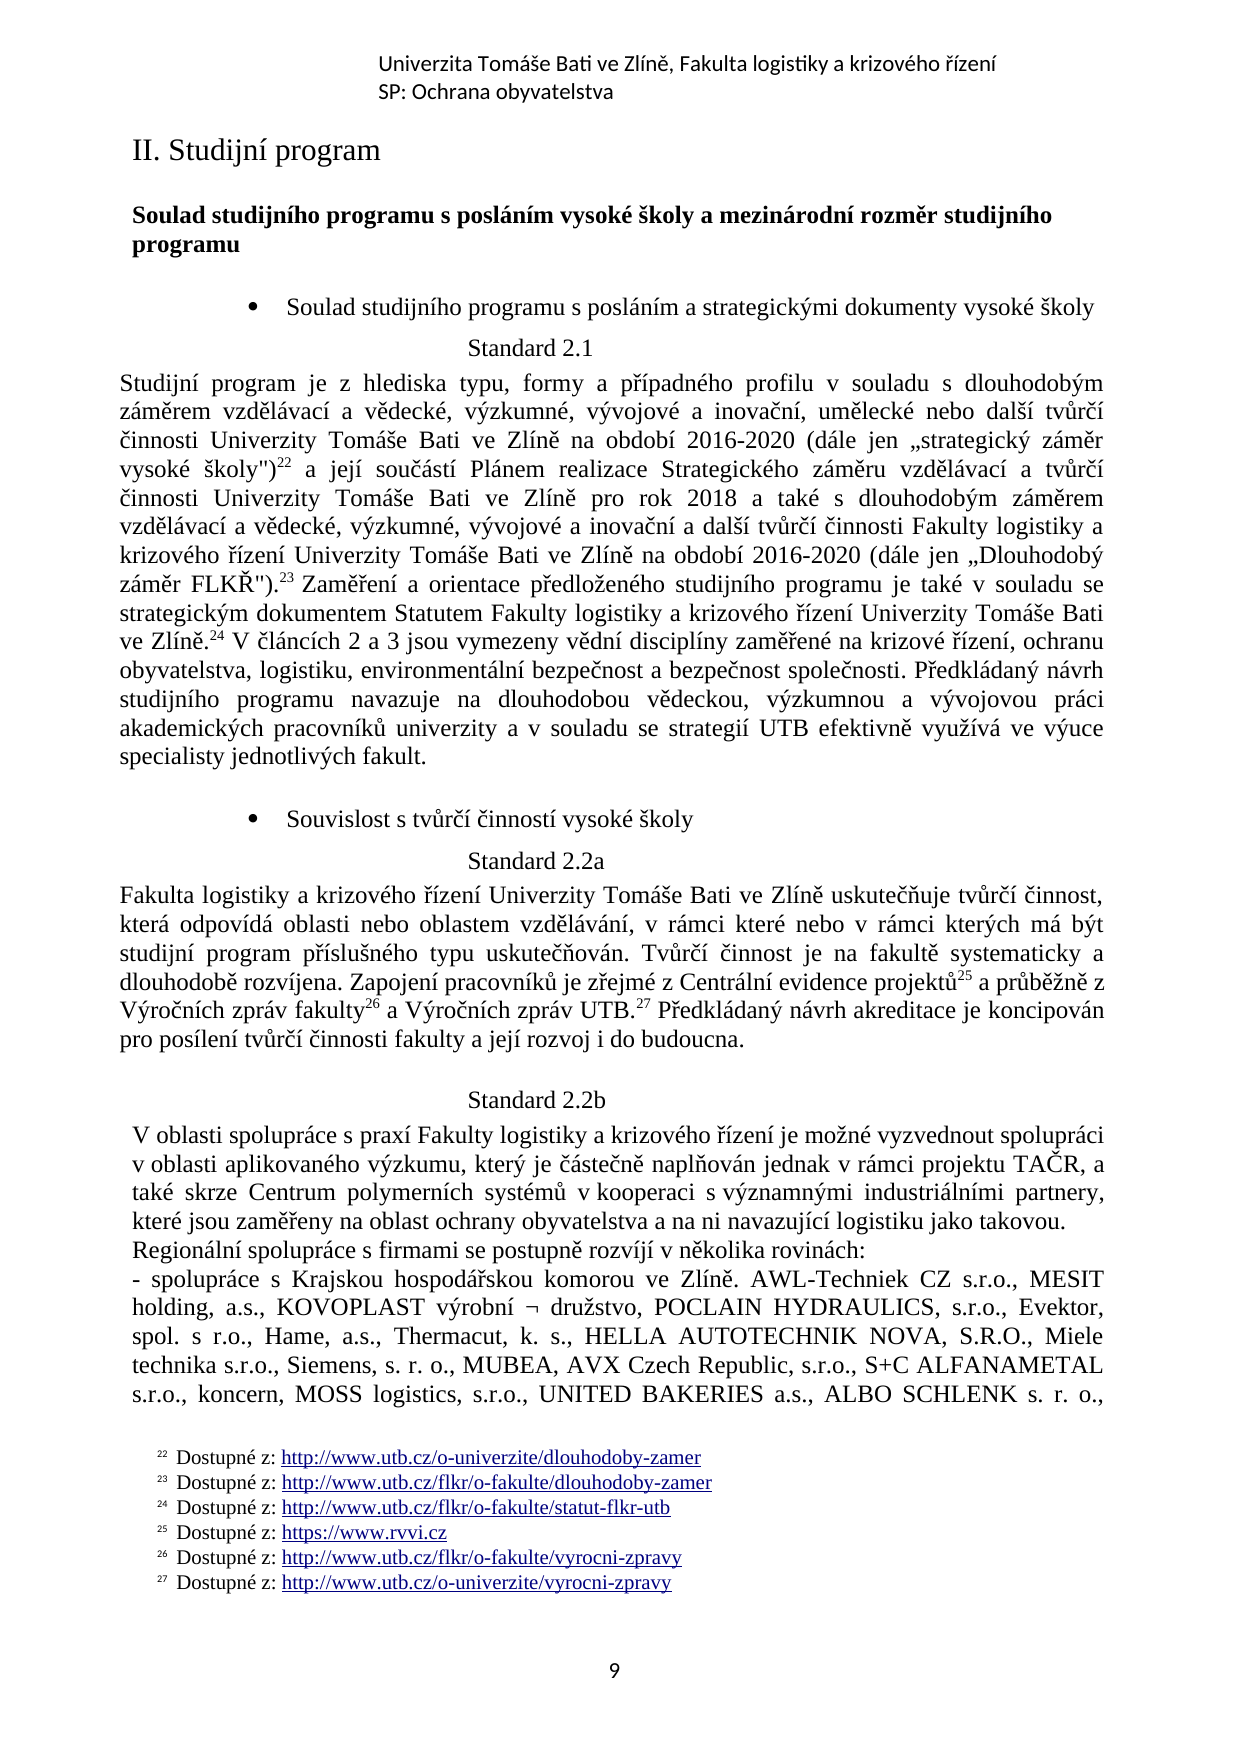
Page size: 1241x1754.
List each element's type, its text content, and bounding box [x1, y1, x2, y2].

list Soulad studijního programu s posláním a strategickými dokumenty vysoké školy [248, 295, 1105, 320]
text II. Studijní program [132, 135, 1105, 167]
text Standard 2.2a [467, 851, 1105, 874]
text Regionální spolupráce s firmami se postupně rozvíjí v několika rovinách: [132, 1235, 1105, 1264]
text Standard 2.1 [467, 338, 1105, 361]
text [132, 1264, 1105, 1407]
text V oblasti spolupráce s praxí Fakulty logistiky a krizového řízení je možné vyzvednout spolupráci v oblasti aplikovaného výzkumu, který je částečně naplňován jednak v rámci projektu TAČR, a také skrze Centrum polymerních systémů v kooperaci s významnými industriálními partnery, které jsou zaměřeny na oblast ochrany obyvatelstva a na ni navazující logistiku jako takovou. [132, 1120, 1105, 1235]
text Standard 2.2b [467, 1090, 1105, 1113]
text Studijní program je z hlediska typu, formy a případného profilu v souladu s dlouhodobým záměrem vzdělávací a vědecké, výzkumné, vývojové a inovační, umělecké nebo další tvůrčí činnosti Univerzity Tomáše Bati ve Zlíně na období 2016-2020 (dále jen „strategický záměr vysoké školy") a její součástí Plánem realizace Strategického záměru vzdělávací a tvůrčí činnosti Univerzity Tomáše Bati ve Zlíně pro rok 2018 a také s dlouhodobým záměrem vzdělávací a vědecké, výzkumné, vývojové a inovační a další tvůrčí činnosti Fakulty logistiky a krizového řízení Univerzity Tomáše Bati ve Zlíně na období 2016-2020 (dále jen „Dlouhodobý záměr FLKŘ"). Zaměření a orientace předloženého studijního programu je také v souladu se strategickým dokumentem Statutem Fakulty logistiky a krizového řízení Univerzity Tomáše Bati ve Zlíně. V článcích 2 a 3 jsou vymezeny vědní disciplíny zaměřené na krizové řízení, ochranu obyvatelstva, logistiku, environmentální bezpečnost a bezpečnost společnosti. Předkládaný návrh studijního programu navazuje na dlouhodobou vědeckou, výzkumnou a vývojovou práci akademických pracovníků univerzity a v souladu se strategií UTB efektivně využívá ve výuce specialisty jednotlivých fakult. [119, 368, 1105, 770]
text Soulad studijního programu s posláním vysoké školy a mezinárodní rozměr studijního programu [132, 200, 1105, 258]
list Souvislost s tvůrčí činností vysoké školy [248, 808, 1105, 833]
text Fakulta logistiky a krizového řízení Univerzity Tomáše Bati ve Zlíně uskutečňuje tvůrčí činnost, která odpovídá oblasti nebo oblastem vzdělávání, v rámci které nebo v rámci kterých má být studijní program příslušného typu uskutečňován. Tvůrčí činnost je na fakultě systematicky a dlouhodobě rozvíjena. Zapojení pracovníků je zřejmé z Centrální evidence projektů a průběžně z Výročních zpráv fakulty a Výročních zpráv UTB. Předkládaný návrh akreditace je koncipován pro posílení tvůrčí činnosti fakulty a její rozvoj i do budoucna. [119, 880, 1105, 1053]
